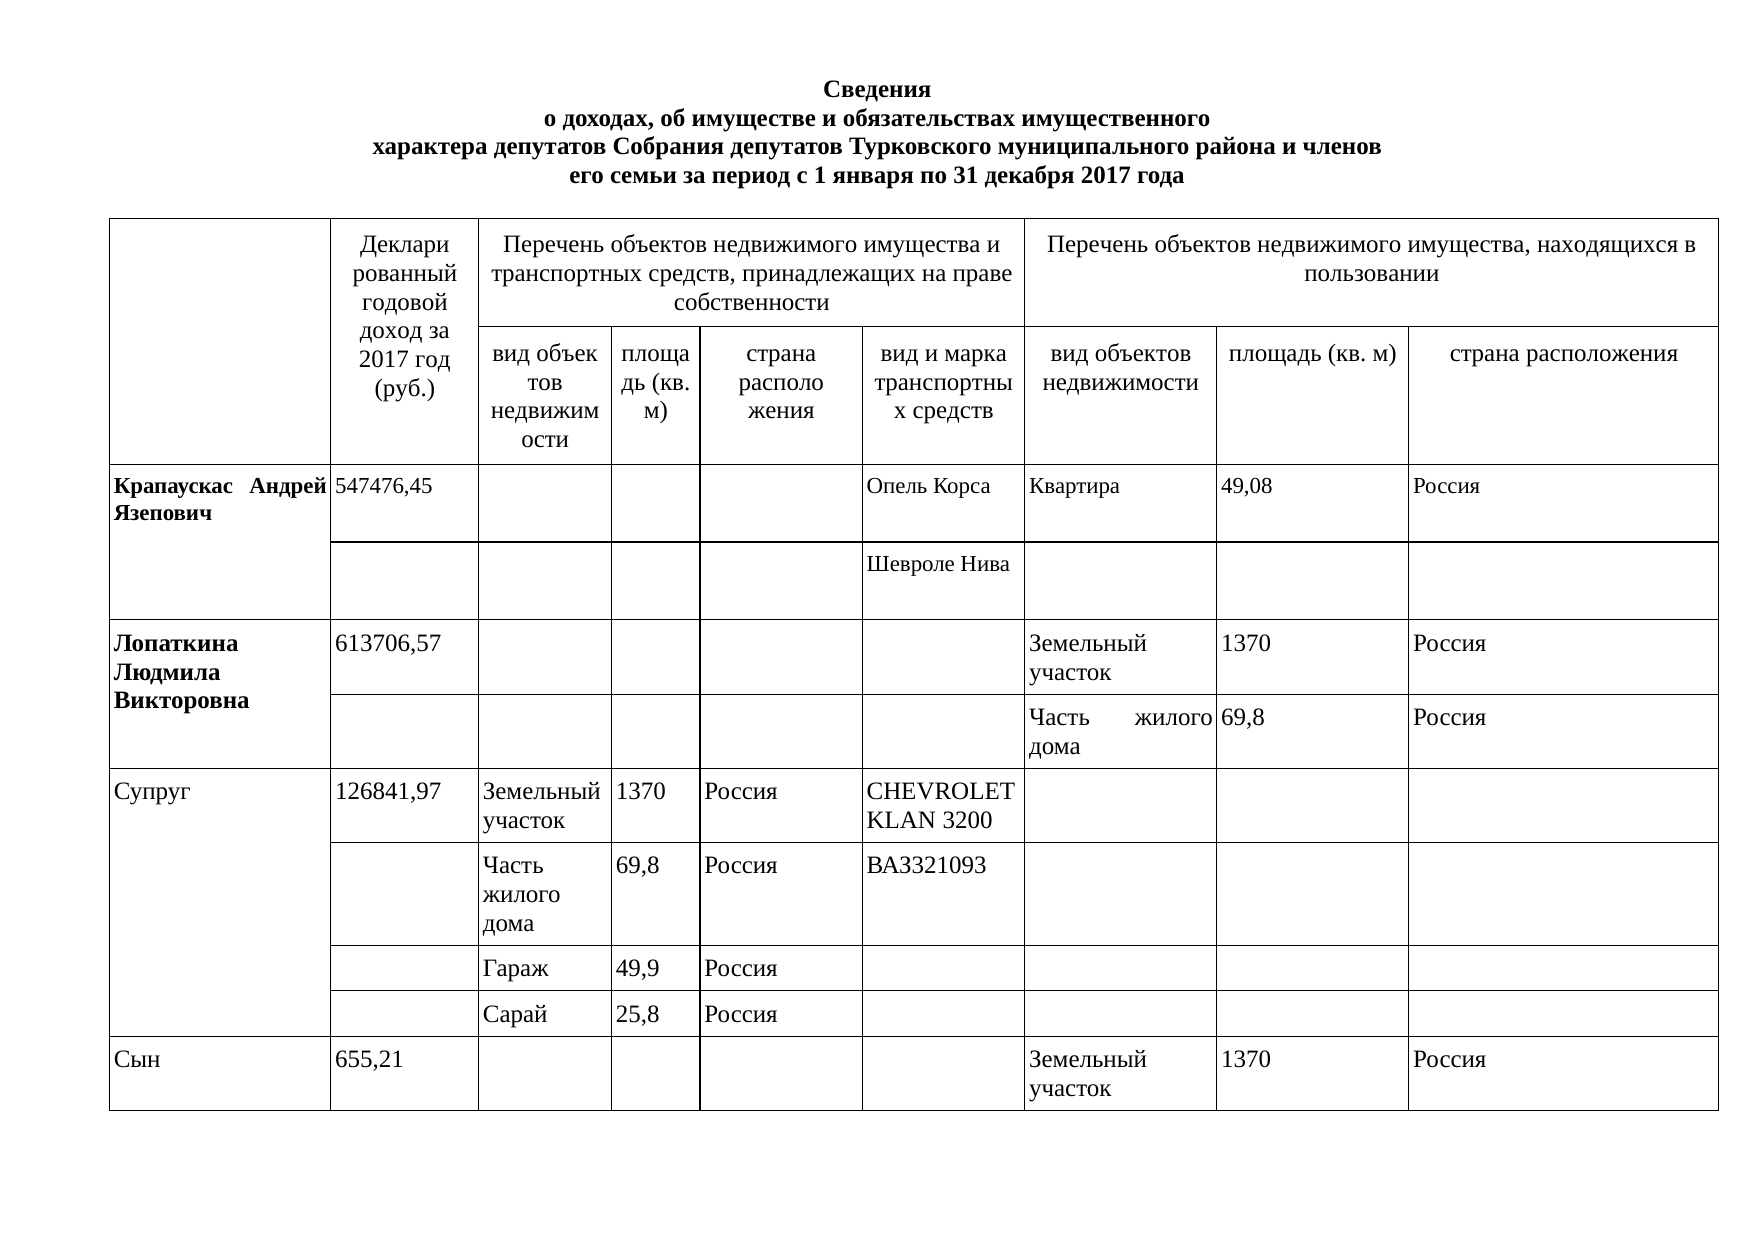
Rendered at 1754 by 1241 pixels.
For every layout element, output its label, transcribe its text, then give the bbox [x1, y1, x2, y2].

table_header Перечень объектов недвижимого имущества, находящихся в пользовании [1025, 219, 1718, 326]
table_cell Земельный участок [1025, 1037, 1216, 1110]
table_cell Часть жилого дома [479, 843, 611, 945]
table_cell [331, 946, 478, 990]
table_cell Гараж [479, 946, 611, 990]
table_cell площадь (кв. м) [612, 327, 699, 463]
table_cell [863, 1037, 1024, 1110]
table_cell [1025, 991, 1216, 1036]
text его семьи за период с 1 января по 31 декабря 2017 года [118, 160, 1636, 189]
table_cell [701, 620, 862, 693]
table_cell ВАЗ321093 [863, 843, 1024, 945]
table_cell 1370 [1217, 620, 1408, 693]
table_cell 126841,97 [331, 769, 478, 842]
table_header Деклари рованный годовой доход за 2017 год (руб.) [331, 219, 478, 463]
table_cell 655,21 [331, 1037, 478, 1110]
table_cell [1025, 543, 1216, 619]
table_cell Квартира [1025, 465, 1216, 541]
table_cell [612, 695, 699, 768]
table_cell [479, 1037, 611, 1110]
table_cell [331, 695, 478, 768]
text о доходах, об имуществе и обязательствах имущественного [118, 103, 1636, 131]
table_cell 1370 [612, 769, 699, 842]
table_cell 49,9 [612, 946, 699, 990]
table_cell Россия [701, 991, 862, 1036]
table_cell [1409, 991, 1718, 1036]
table_cell 547476,45 [331, 465, 478, 541]
table_cell 1370 [1217, 1037, 1408, 1110]
table_cell [701, 465, 862, 541]
table_cell [1409, 946, 1718, 990]
table_cell Россия [701, 843, 862, 945]
table_cell [331, 843, 478, 945]
table_cell [701, 695, 862, 768]
table_cell 69,8 [1217, 695, 1408, 768]
table_cell [863, 695, 1024, 768]
table_cell [1217, 843, 1408, 945]
table_cell [1025, 946, 1216, 990]
table_cell [1217, 543, 1408, 619]
table_cell страна располо жения [701, 327, 862, 463]
table_cell Россия [1409, 620, 1718, 693]
table_cell площадь (кв. м) [1217, 327, 1408, 463]
table_cell [1409, 543, 1718, 619]
table_cell 69,8 [612, 843, 699, 945]
table_cell [1409, 843, 1718, 945]
table_cell Россия [701, 946, 862, 990]
table_cell [612, 620, 699, 693]
table_cell [612, 1037, 699, 1110]
table_cell [1025, 769, 1216, 842]
table_cell [863, 991, 1024, 1036]
table_cell Лопаткина Людмила Викторовна [110, 620, 330, 768]
text характера депутатов Собрания депутатов Турковского муниципального района и членов [118, 131, 1636, 160]
table_cell [1025, 843, 1216, 945]
table_cell [331, 991, 478, 1036]
table_cell [479, 543, 611, 619]
table_cell Россия [1409, 1037, 1718, 1110]
table_cell 49,08 [1217, 465, 1408, 541]
table_cell [479, 465, 611, 541]
table_cell [612, 543, 699, 619]
table_cell Россия [1409, 695, 1718, 768]
table_cell страна расположения [1409, 327, 1718, 463]
table_cell вид объектов недвижимости [1025, 327, 1216, 463]
table_cell Земельный участок [1025, 620, 1216, 693]
table_cell [701, 1037, 862, 1110]
table_cell вид и марка транспортных средств [863, 327, 1024, 463]
table_cell 25,8 [612, 991, 699, 1036]
table_cell Земельный участок [479, 769, 611, 842]
table_cell [479, 620, 611, 693]
table_cell [1217, 991, 1408, 1036]
table_header Перечень объектов недвижимого имущества и транспортных средств, принадлежащих на праве собственности [479, 219, 1024, 326]
table_cell [479, 695, 611, 768]
table_cell [1217, 769, 1408, 842]
table_cell [863, 946, 1024, 990]
table_cell [612, 465, 699, 541]
table_cell 613706,57 [331, 620, 478, 693]
table_header [110, 219, 330, 463]
table_cell Сын [110, 1037, 330, 1110]
table_cell [863, 620, 1024, 693]
table_cell Супруг [110, 769, 330, 1036]
table_cell вид объек тов недвижимости [479, 327, 611, 463]
table_cell Россия [701, 769, 862, 842]
table_cell [1409, 769, 1718, 842]
table_cell Сарай [479, 991, 611, 1036]
table_cell [701, 543, 862, 619]
table_cell Опель Корса [863, 465, 1024, 541]
table_cell Шевроле Нива [863, 543, 1024, 619]
table_cell Крапаускас Андрей Язепович [110, 465, 330, 619]
table_cell Часть жилого дома [1025, 695, 1216, 768]
table_cell CHEVROLET KLAN 3200 [863, 769, 1024, 842]
text Сведения [118, 74, 1636, 103]
table_cell [1217, 946, 1408, 990]
table_cell [331, 543, 478, 619]
table_cell Россия [1409, 465, 1718, 541]
